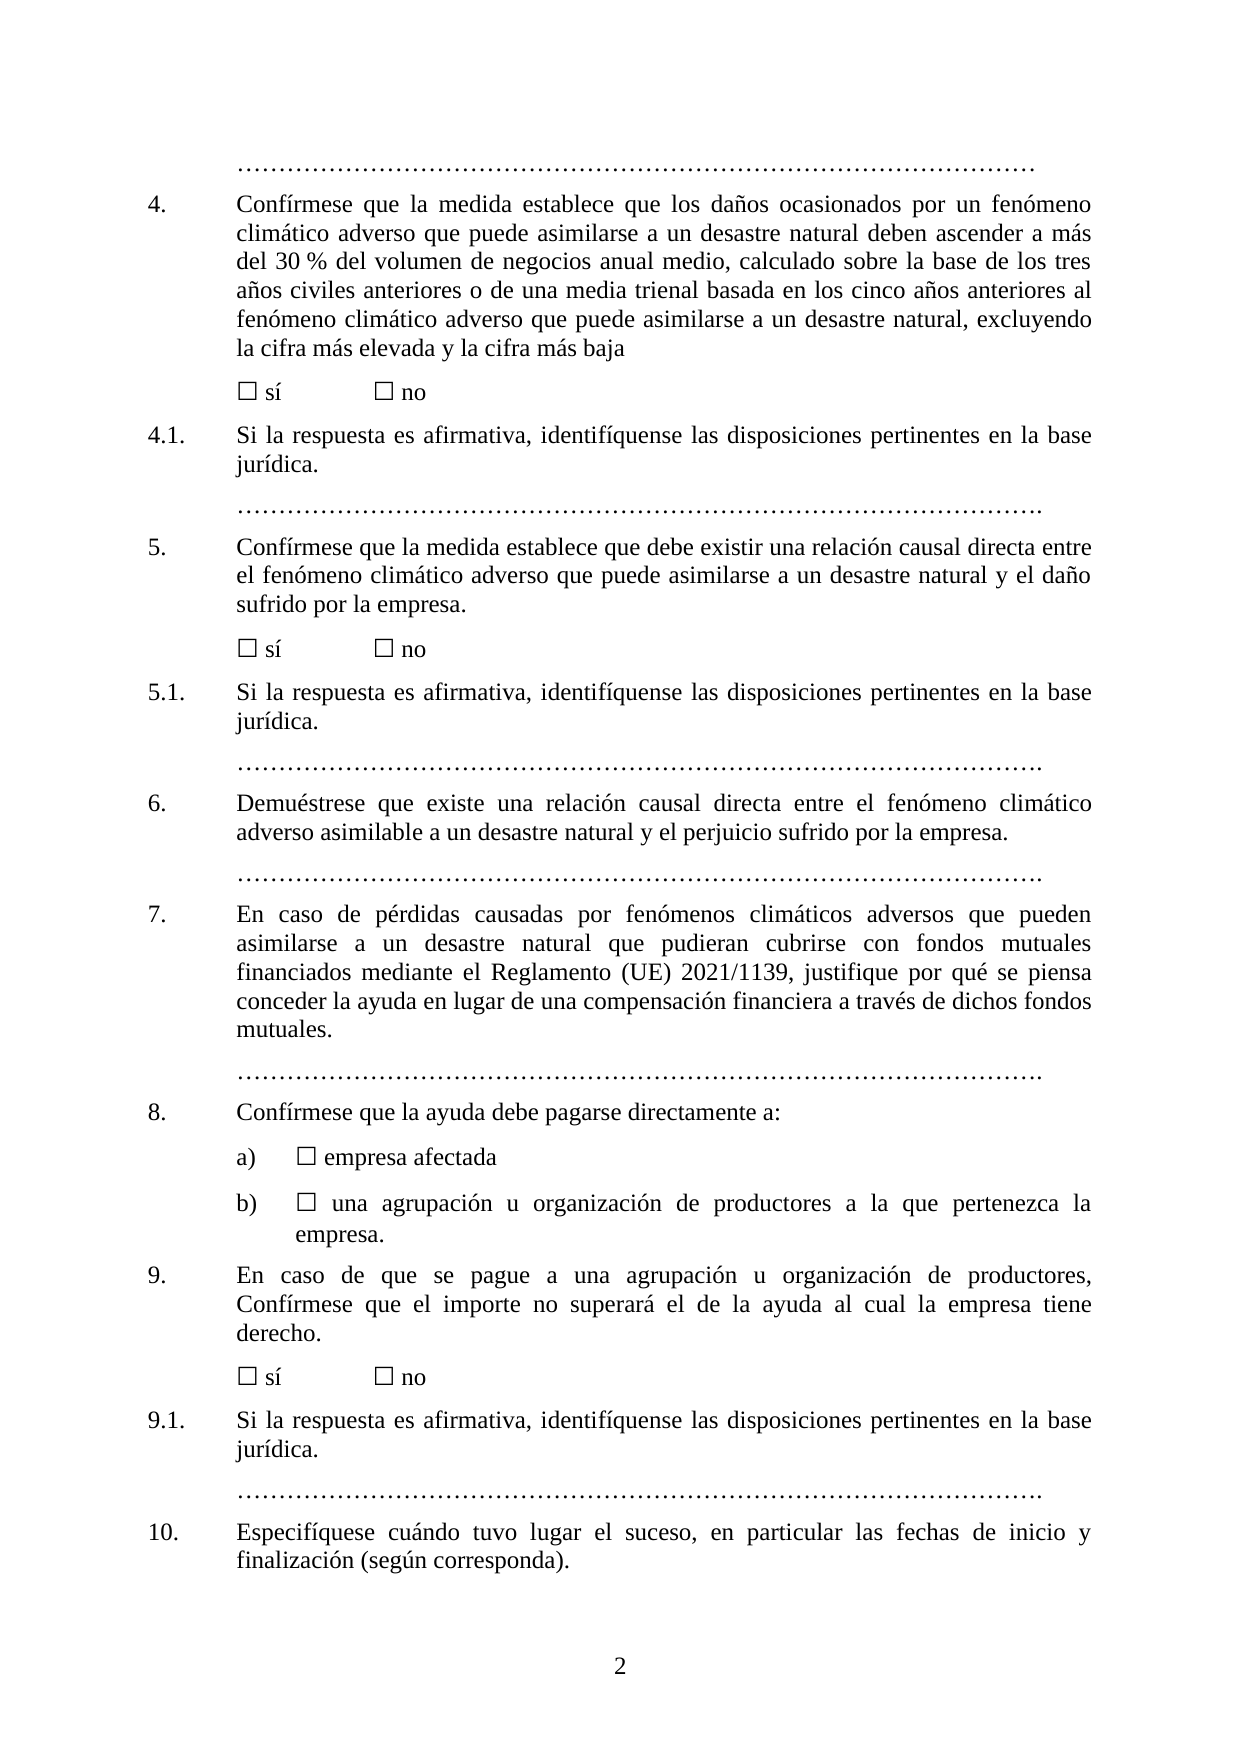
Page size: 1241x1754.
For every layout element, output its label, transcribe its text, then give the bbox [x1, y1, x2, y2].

text 5.1. Si la respuesta es afirmativa, identifíquense las disposiciones pertinentes en la base jurídica. [148, 677, 1093, 734]
text sí no [236, 630, 1093, 664]
text ……………………………………………………………………………………. [236, 858, 1093, 887]
text sí no [236, 1359, 1093, 1393]
text ……………………………………………………………………………………. [236, 1475, 1093, 1504]
text b) una agrupación u organización de productores a la que pertenezca la empresa. [236, 1185, 1093, 1248]
text 5. Confírmese que la medida establece que debe existir una relación causal directa entre el fenómeno climático adverso que puede asimilarse a un desastre natural y el daño sufrido por la empresa. [148, 532, 1093, 618]
text sí no [236, 374, 1093, 408]
text ……………………………………………………………………………………. [236, 747, 1093, 776]
text 9. En caso de que se pague a una agrupación u organización de productores, Confírmese que el importe no superará el de la ayuda al cual la empresa tiene derecho. [148, 1260, 1093, 1346]
text 10. Especifíquese cuándo tuvo lugar el suceso, en particular las fechas de inicio y finalización (según corresponda). [148, 1517, 1093, 1574]
text 6. Demuéstrese que existe una relación causal directa entre el fenómeno climático adverso asimilable a un desastre natural y el perjuicio sufrido por la empresa. [148, 788, 1093, 846]
text 9.1. Si la respuesta es afirmativa, identifíquense las disposiciones pertinentes en la base jurídica. [148, 1405, 1093, 1463]
text 4. Confírmese que la medida establece que los daños ocasionados por un fenómeno climático adverso que puede asimilarse a un desastre natural deben ascender a más del 30 % del volumen de negocios anual medio, calculado sobre la base de los tres años civiles anteriores o de una media trienal basada en los cinco años anteriores al fenómeno climático adverso que puede asimilarse a un desastre natural, excluyendo la cifra más elevada y la cifra más baja [148, 189, 1093, 361]
text ……………………………………………………………………………………. [236, 490, 1093, 519]
text 7. En caso de pérdidas causadas por fenómenos climáticos adversos que pueden asimilarse a un desastre natural que pudieran cubrirse con fondos mutuales financiados mediante el Reglamento (UE) 2021/1139, justifique por qué se piensa conceder la ayuda en lugar de una compensación financiera a través de dichos fondos mutuales. [148, 899, 1093, 1043]
text …………………………………………………………………………………… [236, 148, 1093, 176]
text a) empresa afectada [236, 1138, 1093, 1172]
text ……………………………………………………………………………………. [236, 1056, 1093, 1084]
text 4.1. Si la respuesta es afirmativa, identifíquense las disposiciones pertinentes en la base jurídica. [148, 420, 1093, 478]
text 8. Confírmese que la ayuda debe pagarse directamente a: [148, 1097, 1093, 1126]
